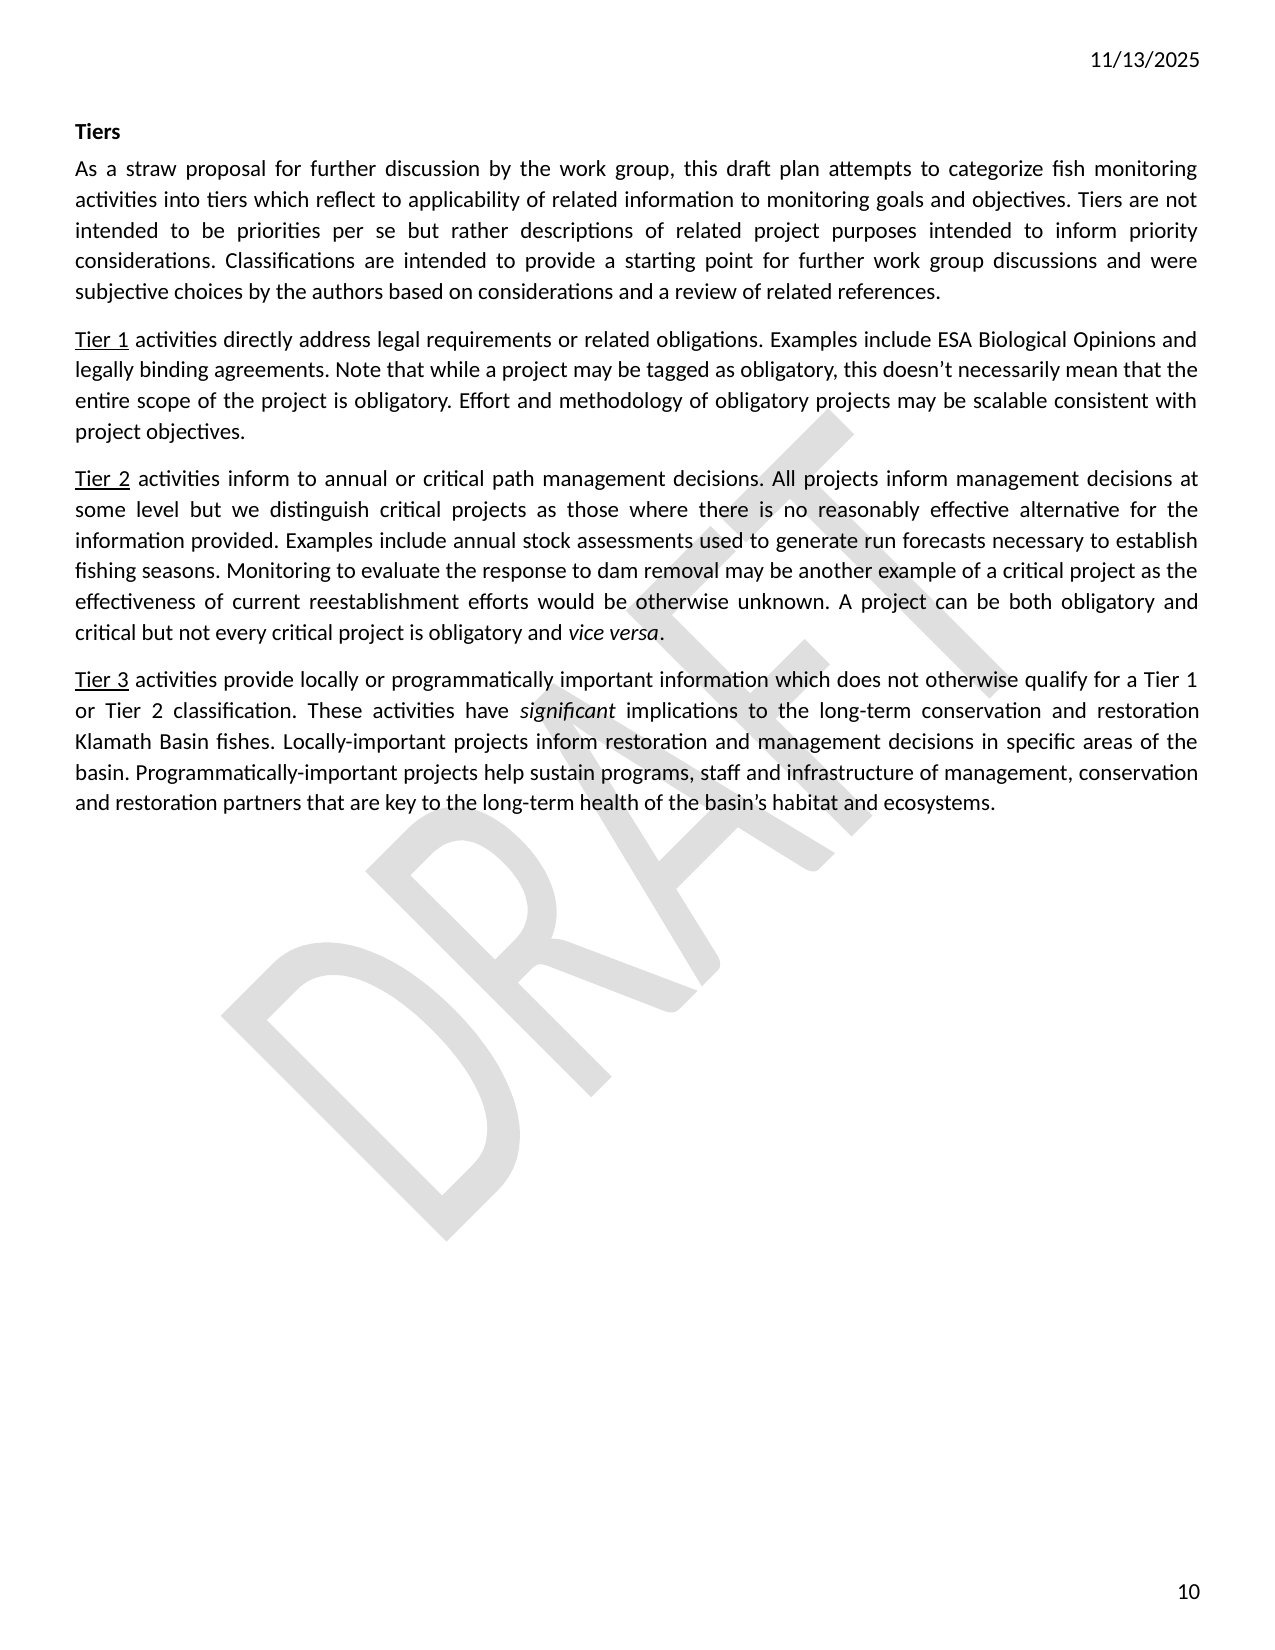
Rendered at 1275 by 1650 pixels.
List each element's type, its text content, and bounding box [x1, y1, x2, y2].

text Tier 1 activities directly address legal requirements or related obligations. Examples include ESA Biological Opinions and legally binding agreements. Note that while a project may be tagged as obligatory, this doesn’t necessarily mean that the entire scope of the project is obligatory. Effort and methodology of obligatory projects may be scalable consistent with project objectives. [75, 325, 1200, 445]
text As a straw proposal for further discussion by the work group, this draft plan attempts to categorize fish monitoring activities into tiers which reflect to applicability of related information to monitoring goals and objectives. Tiers are not intended to be priorities per se but rather descriptions of related project purposes intended to inform priority considerations. Classifications are intended to provide a starting point for further work group discussions and were subjective choices by the authors based on considerations and a review of related references. [75, 154, 1200, 305]
text Tier 2 activities inform to annual or critical path management decisions. All projects inform management decisions at some level but we distinguish critical projects as those where there is no reasonably effective alternative for the information provided. Examples include annual stock assessments used to generate run forecasts necessary to establish fishing seasons. Monitoring to evaluate the response to dam removal may be another example of a critical project as the effectiveness of current reestablishment efforts would be otherwise unknown. A project can be both obligatory and critical but not every critical project is obligatory and vice versa. [75, 464, 1200, 646]
text Tier 3 activities provide locally or programmatically important information which does not otherwise qualify for a Tier 1 or Tier 2 classification. These activities have significant implications to the long-term conservation and restoration Klamath Basin fishes. Locally-important projects inform restoration and management decisions in specific areas of the basin. Programmatically-important projects help sustain programs, staff and infrastructure of management, conservation and restoration partners that are key to the long-term health of the basin’s habitat and ecosystems. [75, 665, 1200, 816]
subtitle Tiers [75, 117, 1200, 146]
